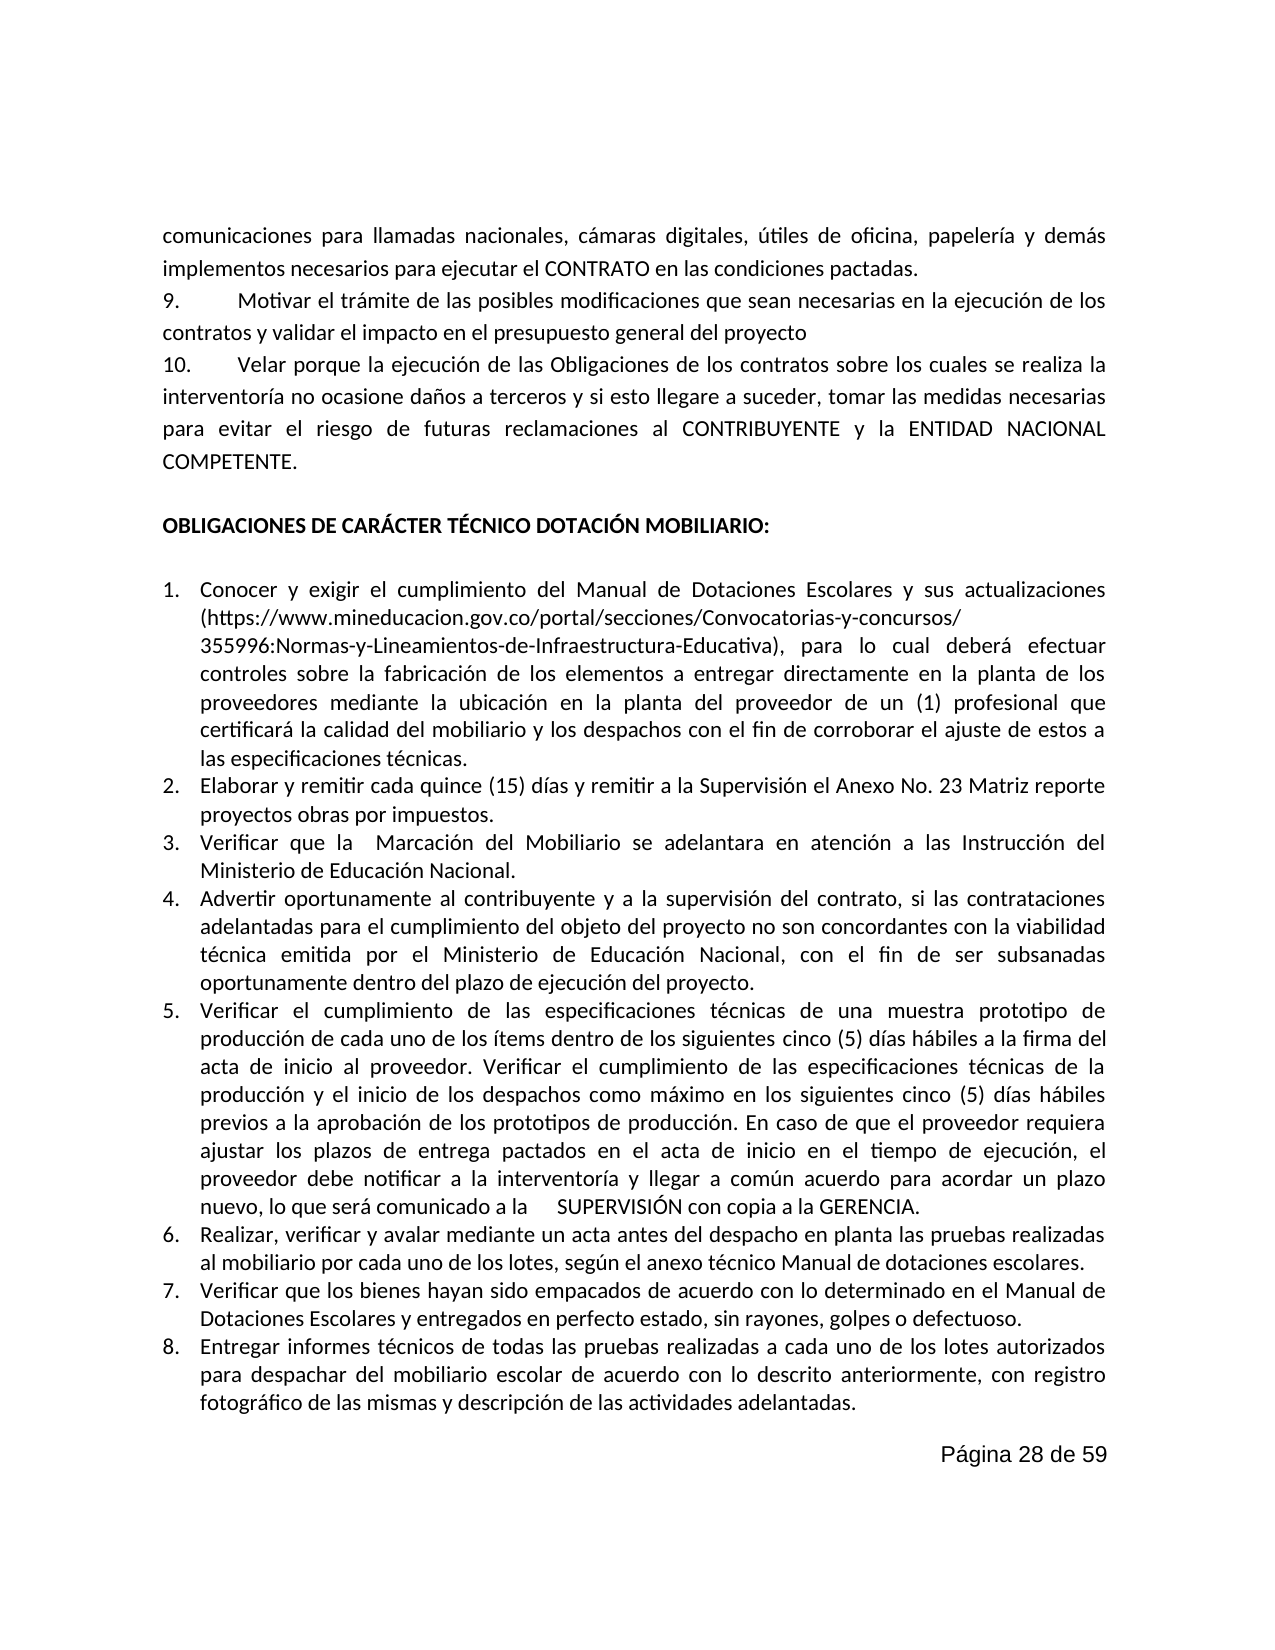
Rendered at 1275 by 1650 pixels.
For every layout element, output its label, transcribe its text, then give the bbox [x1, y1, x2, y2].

list Verificar que los bienes hayan sido empacados de acuerdo con lo determinado en el Manual de Dotaciones Escolares y entregados en perfecto estado, sin rayones, golpes o defectuoso. [162, 1276, 1107, 1332]
text OBLIGACIONES DE CARÁCTER TÉCNICO DOTACIÓN MOBILIARIO: [162, 511, 1107, 539]
list Motivar el trámite de las posibles modificaciones que sean necesarias en la ejecución de los contratos y validar el impacto en el presupuesto general del proyecto [162, 286, 1107, 346]
list Entregar informes técnicos de todas las pruebas realizadas a cada uno de los lotes autorizados para despachar del mobiliario escolar de acuerdo con lo descrito anteriormente, con registro fotográfico de las mismas y descripción de las actividades adelantadas. [162, 1332, 1107, 1416]
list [162, 221, 1107, 282]
list Velar porque la ejecución de las Obligaciones de los contratos sobre los cuales se realiza la interventoría no ocasione daños a terceros y si esto llegare a suceder, tomar las medidas necesarias para evitar el riesgo de futuras reclamaciones al CONTRIBUYENTE y la ENTIDAD NACIONAL COMPETENTE. [162, 350, 1107, 475]
list Verificar el cumplimiento de las especificaciones técnicas de una muestra prototipo de producción de cada uno de los ítems dentro de los siguientes 5) días hábiles a la firma del acta de inicio al proveedor. Verificar el cumplimiento de las especificaciones técnicas de la producción y el inicio de los despachos como máximo en los siguientes cinco (5) días hábiles previos a la aprobación de los prototipos de producción. En caso de que el proveedor requiera ajustar los plazos de entrega pactados en el acta de inicio en el tiempo de ejecución, el proveedor debe notificar a la interventoría y llegar a común acuerdo para acordar un plazo nuevo, lo que será comunicado a la SUPERVISIÓN con copia a la GERENCIA. [162, 996, 1107, 1220]
list Elaborar y remitir cada quince (15) días y remitir a la Supervisión el Anexo No. 23 Matriz reporte proyectos obras por impuestos. [162, 772, 1107, 828]
list Conocer y exigir el cumplimiento del Manual de Dotaciones Escolares y sus actualizaciones (https://www.mineducacion.gov.co/portal/secciones/Convocatorias-y-concursos/355996:Normas-y-Lineamientos-de-Infraestructura-Educativa), para lo cual deberá efectuar controles sobre la fabricación de los elementos a entregar directamente en la planta de los proveedores mediante la ubicación en la planta del proveedor de un (1) profesional que certificará la calidad del mobiliario y los despachos con el fin de corroborar el ajuste de estos a las especificaciones técnicas. [162, 576, 1107, 772]
list Verificar que la Marcación del Mobiliario se adelantara en atención a las Instrucción del Ministerio de Educación Nacional. [162, 828, 1107, 884]
list Realizar, verificar y avalar mediante un acta antes del despacho en planta las pruebas realizadas al mobiliario por cada uno de los lotes, según el anexo técnico Manual de dotaciones escolares. [162, 1220, 1107, 1276]
list Advertir oportunamente al contribuyente y a la supervisión del contrato, si las contrataciones adelantadas para el cumplimiento del objeto del proyecto no son concordantes con la viabilidad técnica emitida por el Ministerio de Educación Nacional, con el fin de ser subsanadas oportunamente dentro del plazo de ejecución del proyecto. [162, 884, 1107, 996]
